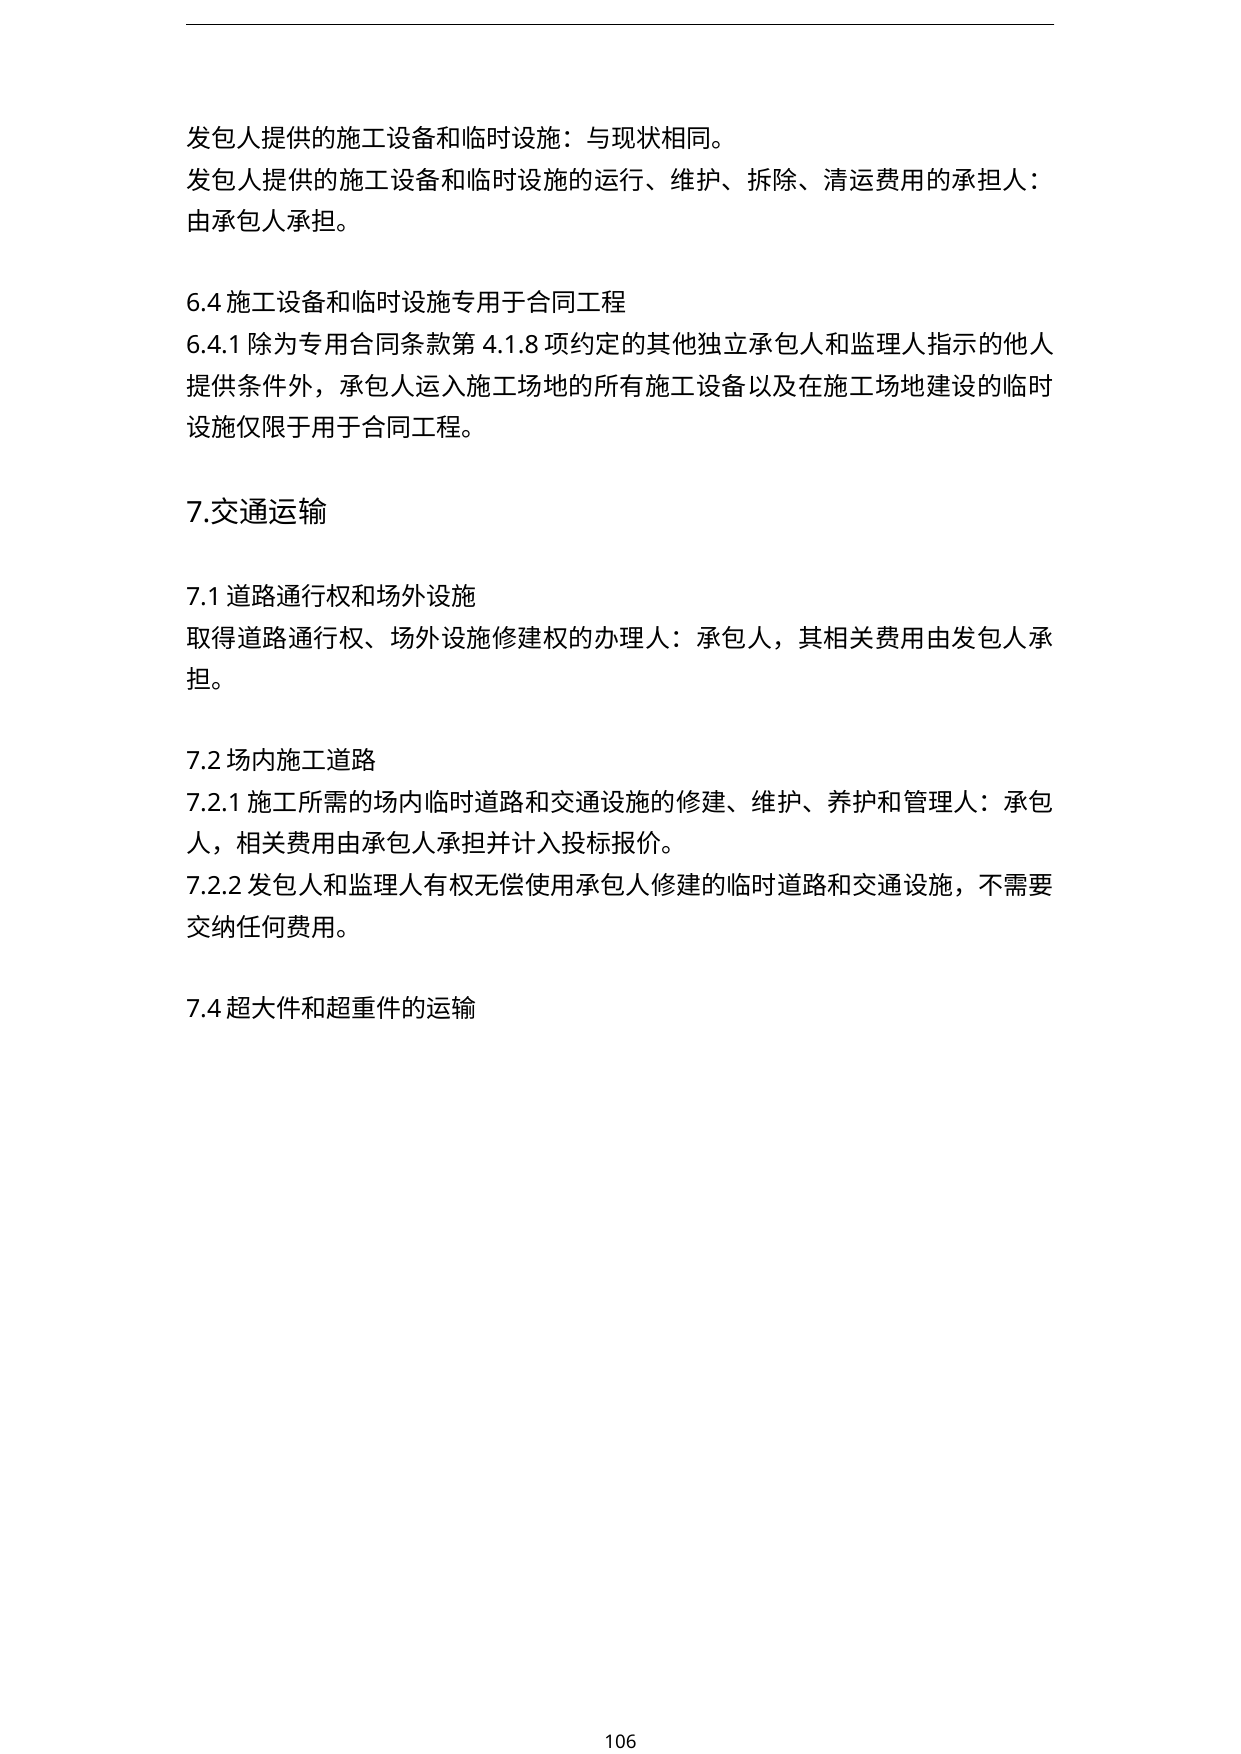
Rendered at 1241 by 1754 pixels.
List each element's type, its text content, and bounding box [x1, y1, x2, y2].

text 7.1道路通行权和场外设施 [186, 576, 1054, 613]
text 6.4施工设备和临时设施专用于合同工程 [186, 283, 1054, 319]
text 7.4超大件和超重件的运输 [186, 988, 1054, 1024]
text 7.2.1施工所需的场内临时道路和交通设施的修建、维护、养护和管理人：承包人，相关费用由承包人承担并计入投标报价。 [186, 782, 1054, 860]
text 6.4.1除为专用合同条款第4.1.8项约定的其他独立承包人和监理人指示的他人提供条件外，承包人运入施工场地的所有施工设备以及在施工场地建设的临时设施仅限于用于合同工程。 [186, 324, 1054, 444]
text 取得道路通行权、场外设施修建权的办理人：承包人，其相关费用由发包人承担。 [186, 618, 1054, 696]
text 7.2场内施工道路 [186, 741, 1054, 777]
text 7.交通运输 [186, 488, 1054, 531]
text 7.2.2发包人和监理人有权无偿使用承包人修建的临时道路和交通设施，不需要交纳任何费用。 [186, 866, 1054, 943]
text 发包人提供的施工设备和临时设施的运行、维护、拆除、清运费用的承担人：由承包人承担。 [186, 160, 1054, 238]
text 发包人提供的施工设备和临时设施：与现状相同。 [186, 118, 1054, 155]
